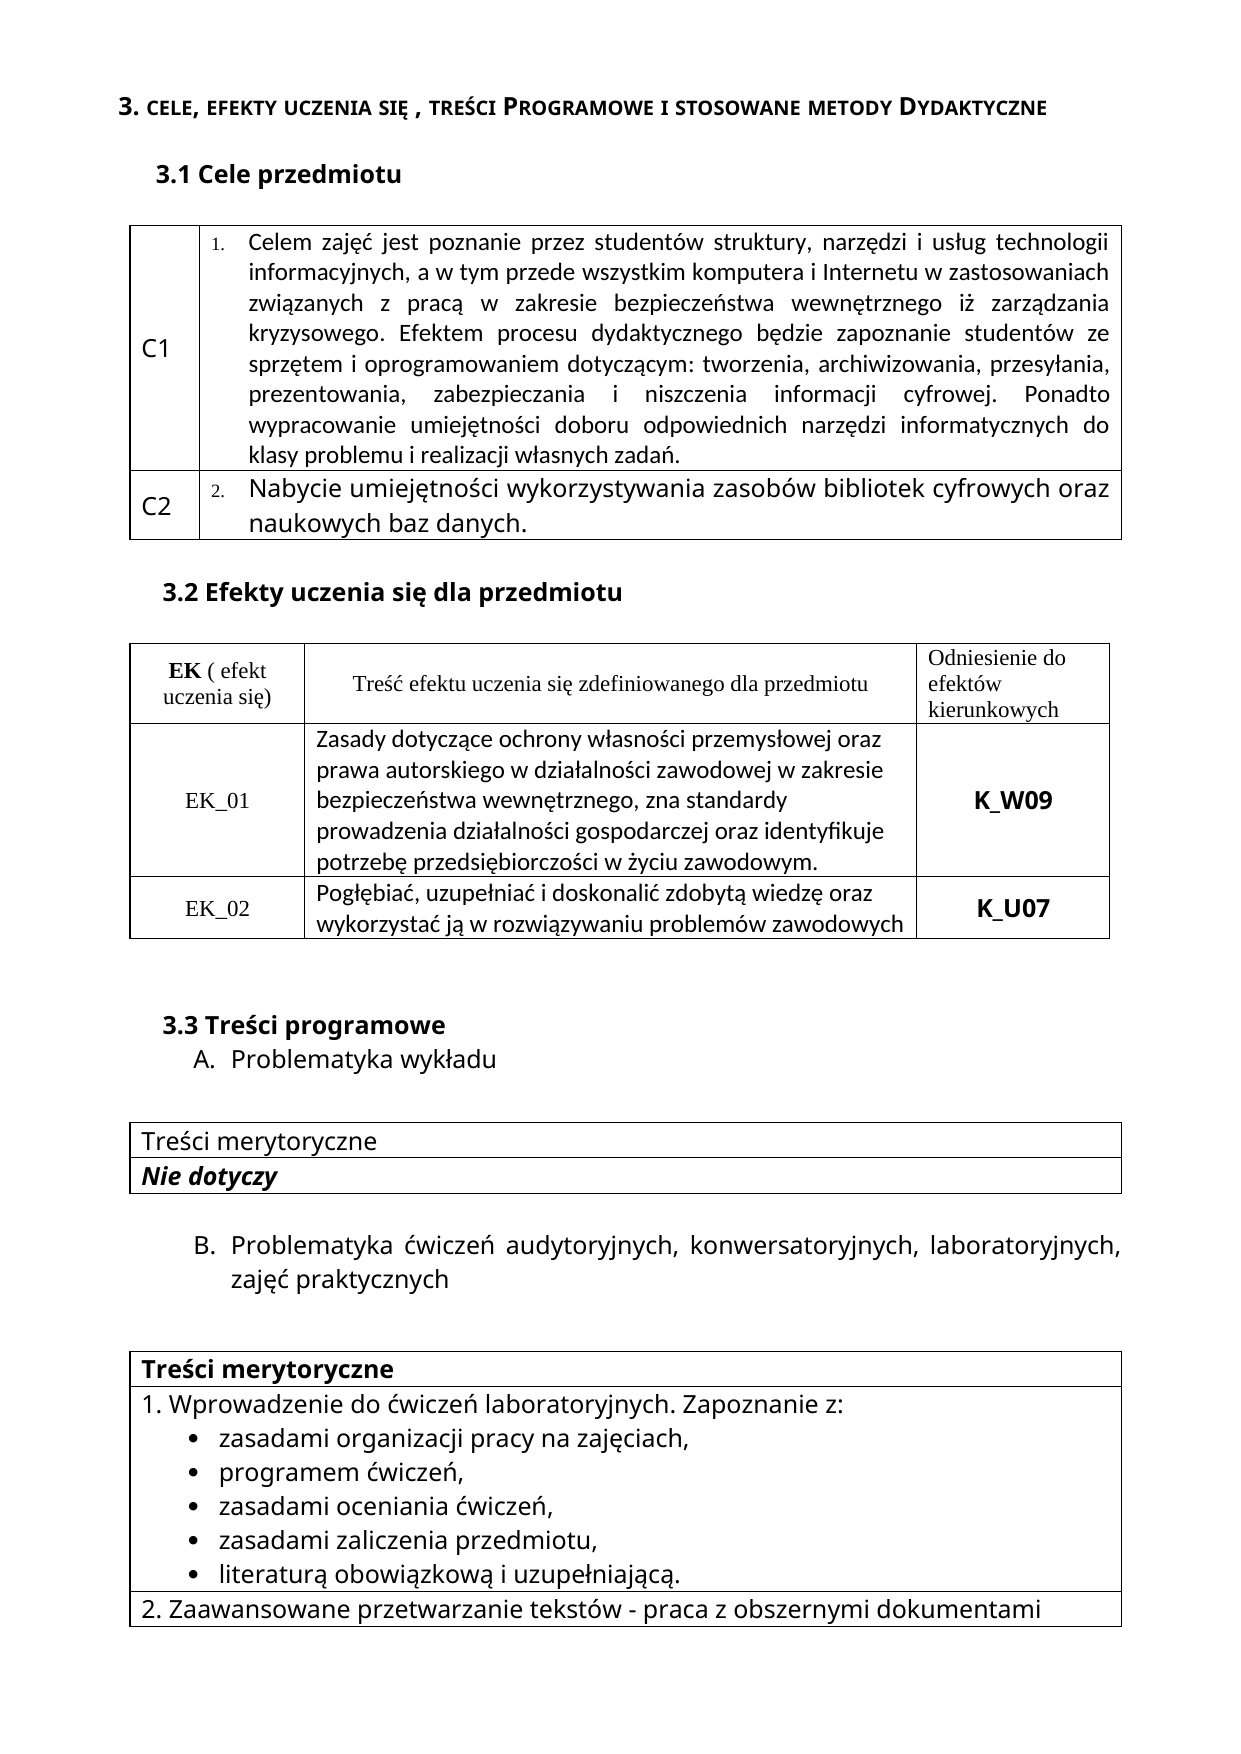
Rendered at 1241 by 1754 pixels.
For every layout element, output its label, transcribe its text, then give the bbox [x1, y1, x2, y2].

text 3.2 Efekty uczenia się dla przedmiotu [162, 574, 1122, 608]
table_cell C2 [131, 471, 199, 539]
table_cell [131, 1592, 1121, 1626]
table_cell EK_01 [131, 724, 304, 876]
table_cell Nie dotyczy [131, 1158, 1121, 1192]
text 3.1 Cele przedmiotu [156, 157, 1122, 191]
table_cell 1. Wprowadzenie do ćwiczeń laboratoryjnych. Zapoznanie z: zasadami organizacji pracy na zajęciach, programem ćwiczeń, zasadami oceniania ćwiczeń, zasadami zaliczenia przedmiotu, literaturą obowiązkową i uzupełniającą. [131, 1387, 1121, 1591]
list 3.3 Treści programowe [162, 1007, 1122, 1042]
table_cell EK_02 [131, 877, 304, 938]
table_header Treści merytoryczne [131, 1352, 1121, 1386]
table_header Treści merytoryczne [131, 1123, 1121, 1157]
list Problematyka wykładu [193, 1042, 1122, 1076]
text 3. cele, efekty uczenia się , treści Programowe i stosowane metody Dydaktyczne [118, 89, 1122, 123]
table_cell K_U07 [917, 877, 1109, 938]
table_cell Pogłębiać, uzupełniać i doskonalić zdobytą wiedzę oraz wykorzystać ją w rozwiązywaniu problemów zawodowych [305, 877, 916, 938]
table_header Celem zajęć jest poznanie przez studentów struktury, narzędzi i usług technologii informacyjnych, a w tym przede wszystkim komputera i Internetu w zastosowaniach związanych z pracą w zakresie bezpieczeństwa wewnętrznego iż zarządzania kryzysowego. Efektem procesu dydaktycznego będzie zapoznanie studentów ze sprzętem i oprogramowaniem dotyczącym: tworzenia, archiwizowania, przesyłania, prezentowania, zabezpieczania i niszczenia informacji cyfrowej. Ponadto wypracowanie umiejętności doboru odpowiednich narzędzi informatycznych do klasy problemu i realizacji własnych zadań. [200, 226, 1121, 470]
table_cell Nabycie umiejętności wykorzystywania zasobów bibliotek cyfrowych oraz naukowych baz danych. [200, 471, 1121, 539]
table_header Odniesienie do efektów kierunkowych [917, 644, 1109, 723]
table_header EK ( efekt uczenia się) [131, 644, 304, 723]
table_cell Zasady dotyczące ochrony własności przemysłowej oraz prawa autorskiego w działalności zawodowej w zakresie bezpieczeństwa wewnętrznego, zna standardy prowadzenia działalności gospodarczej oraz identyfikuje potrzebę przedsiębiorczości w życiu zawodowym. [305, 724, 916, 876]
table_header Treść efektu uczenia się zdefiniowanego dla przedmiotu [305, 644, 916, 723]
table_header C1 [131, 226, 199, 470]
list Problematyka ćwiczeń audytoryjnych, konwersatoryjnych, laboratoryjnych, zajęć praktycznych [193, 1227, 1122, 1296]
table_cell K_W09 [917, 724, 1109, 876]
